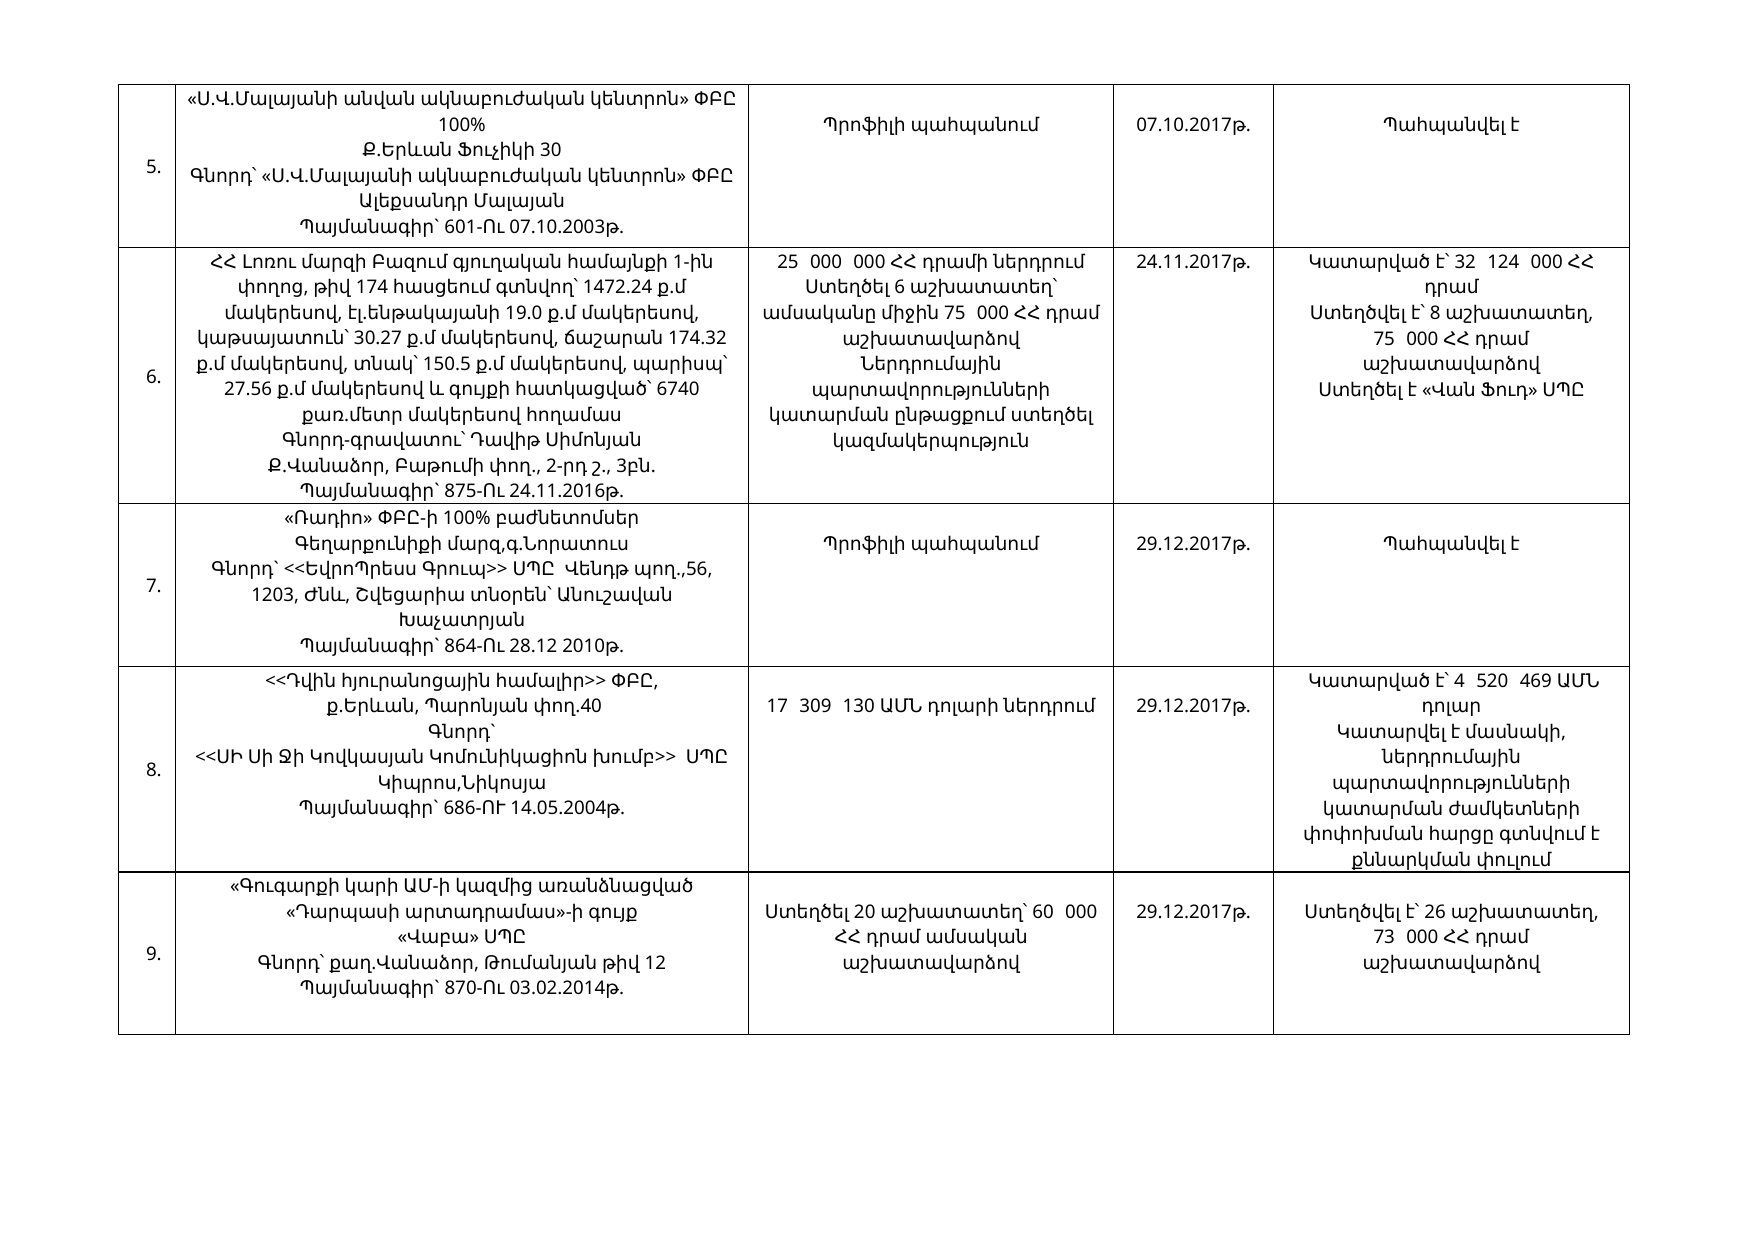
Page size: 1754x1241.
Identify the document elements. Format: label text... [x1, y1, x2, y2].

table_cell 17 309 130 ԱՄՆ դոլարի ներդրում [749, 667, 1113, 871]
table_cell [119, 873, 175, 1034]
table_cell Պրոֆիլի պահպանում [749, 504, 1113, 666]
table_cell <<Դվին հյուրանոցային համալիր>> ՓԲԸ, ք.Երևան, Պարոնյան փող.40 Գնորդ` <<ՍԻ Սի Ջի Կովկասյան Կոմունիկացիոն խումբ>> ՍՊԸ Կիպրոս,Նիկոսյա Պայմանագիր` 686-ՈՒ 14.05.2004թ. [176, 667, 748, 871]
table_cell «Ս.Վ.Մալայանի անվան ակնաբուժական կենտրոն» ՓԲԸ 100% Ք.Երևան Ֆուչիկի 30 Գնորդ՝ «Ս.Վ.Մալայանի ակնաբուժական կենտրոն» ՓԲԸ Ալեքսանդր Մալայան Պայմանագիր` 601-Ու 07.10.2003թ. [176, 85, 748, 247]
table_cell 25 000 000 ՀՀ դրամի ներդրում Ստեղծել 6 աշխատատեղ՝ ամսականը միջին 75 000 ՀՀ դրամ աշխատավարձով Ներդրումային պարտավորությունների կատարման ընթացքում ստեղծել կազմակերպություն [749, 248, 1113, 503]
table_cell «Գուգարքի կարի ԱՄ-ի կազմից առանձնացված «Դարպասի արտադրամաս»-ի գույք «Վաբա» ՍՊԸ Գնորդ՝ քաղ.Վանաձոր, Թումանյան թիվ 12 Պայմանագիր` 870-Ու 03.02.2014թ. [176, 873, 748, 1034]
table_cell Կատարված է՝ 4 520 469 ԱՄՆ դոլար Կատարվել է մասնակի, ներդրումային պարտավորությունների կատարման ժամկետների փոփոխման հարցը գտնվում է քննարկման փուլում [1274, 667, 1629, 871]
table_cell [119, 504, 175, 666]
table_cell Կատարված է՝ 32 124 000 ՀՀ դրամ Ստեղծվել է՝ 8 աշխատատեղ, 75 000 ՀՀ դրամ աշխատավարձով Ստեղծել է «Վան Ֆուդ» ՍՊԸ [1274, 248, 1629, 503]
table_cell 29.12.2017թ. [1114, 667, 1273, 871]
table_cell 29.12.2017թ. [1114, 504, 1273, 666]
table_cell [119, 248, 175, 503]
table_cell Ստեղծվել է՝ 26 աշխատատեղ, 73 000 ՀՀ դրամ աշխատավարձով [1274, 873, 1629, 1034]
table_cell ՀՀ Լոռու մարզի Բազում գյուղական համայնքի 1-ին փողոց, թիվ 174 հասցեում գտնվող՝ 1472.24 ք.մ մակերեսով, էլ.ենթակայանի 19.0 ք.մ մակերեսով, կաթսայատուն՝ 30.27 ք.մ մակերեսով, ճաշարան 174.32 ք.մ մակերեսով, տնակ՝ 150.5 ք.մ մակերեսով, պարիսպ՝ 27.56 ք.մ մակերեսով և գույքի հատկացված՝ 6740 քառ.մետր մակերեսով հողամաս Գնորդ-գրավատու՝ Դավիթ Սիմոնյան Ք.Վանաձոր, Բաթումի փող., 2-րդ շ., 3բն. Պայմանագիր` 875-Ու 24.11.2016թ. [176, 248, 748, 503]
table_cell 07.10.2017թ. [1114, 85, 1273, 247]
table_cell Ստեղծել 20 աշխատատեղ՝ 60 000 ՀՀ դրամ ամսական աշխատավարձով [749, 873, 1113, 1034]
table_cell 29.12.2017թ. [1114, 873, 1273, 1034]
table_cell Պահպանվել է [1274, 504, 1629, 666]
table_cell Պրոֆիլի պահպանում [749, 85, 1113, 247]
table_cell 24.11.2017թ. [1114, 248, 1273, 503]
table_cell Պահպանվել է [1274, 85, 1629, 247]
table_cell «Ռադիո» ՓԲԸ-ի 100% բաժնետոմսեր Գեղարքունիքի մարզ,գ.Նորատուս Գնորդ` <<ԵվրոՊրեսս Գրուպ>> ՍՊԸ Վենդթ պող.,56, 1203, Ժնև, Շվեցարիա տնօրեն՝ Անուշավան Խաչատրյան Պայմանագիր` 864-Ու 28.12 2010թ. [176, 504, 748, 666]
table_cell [119, 85, 175, 247]
table_cell [119, 667, 175, 871]
